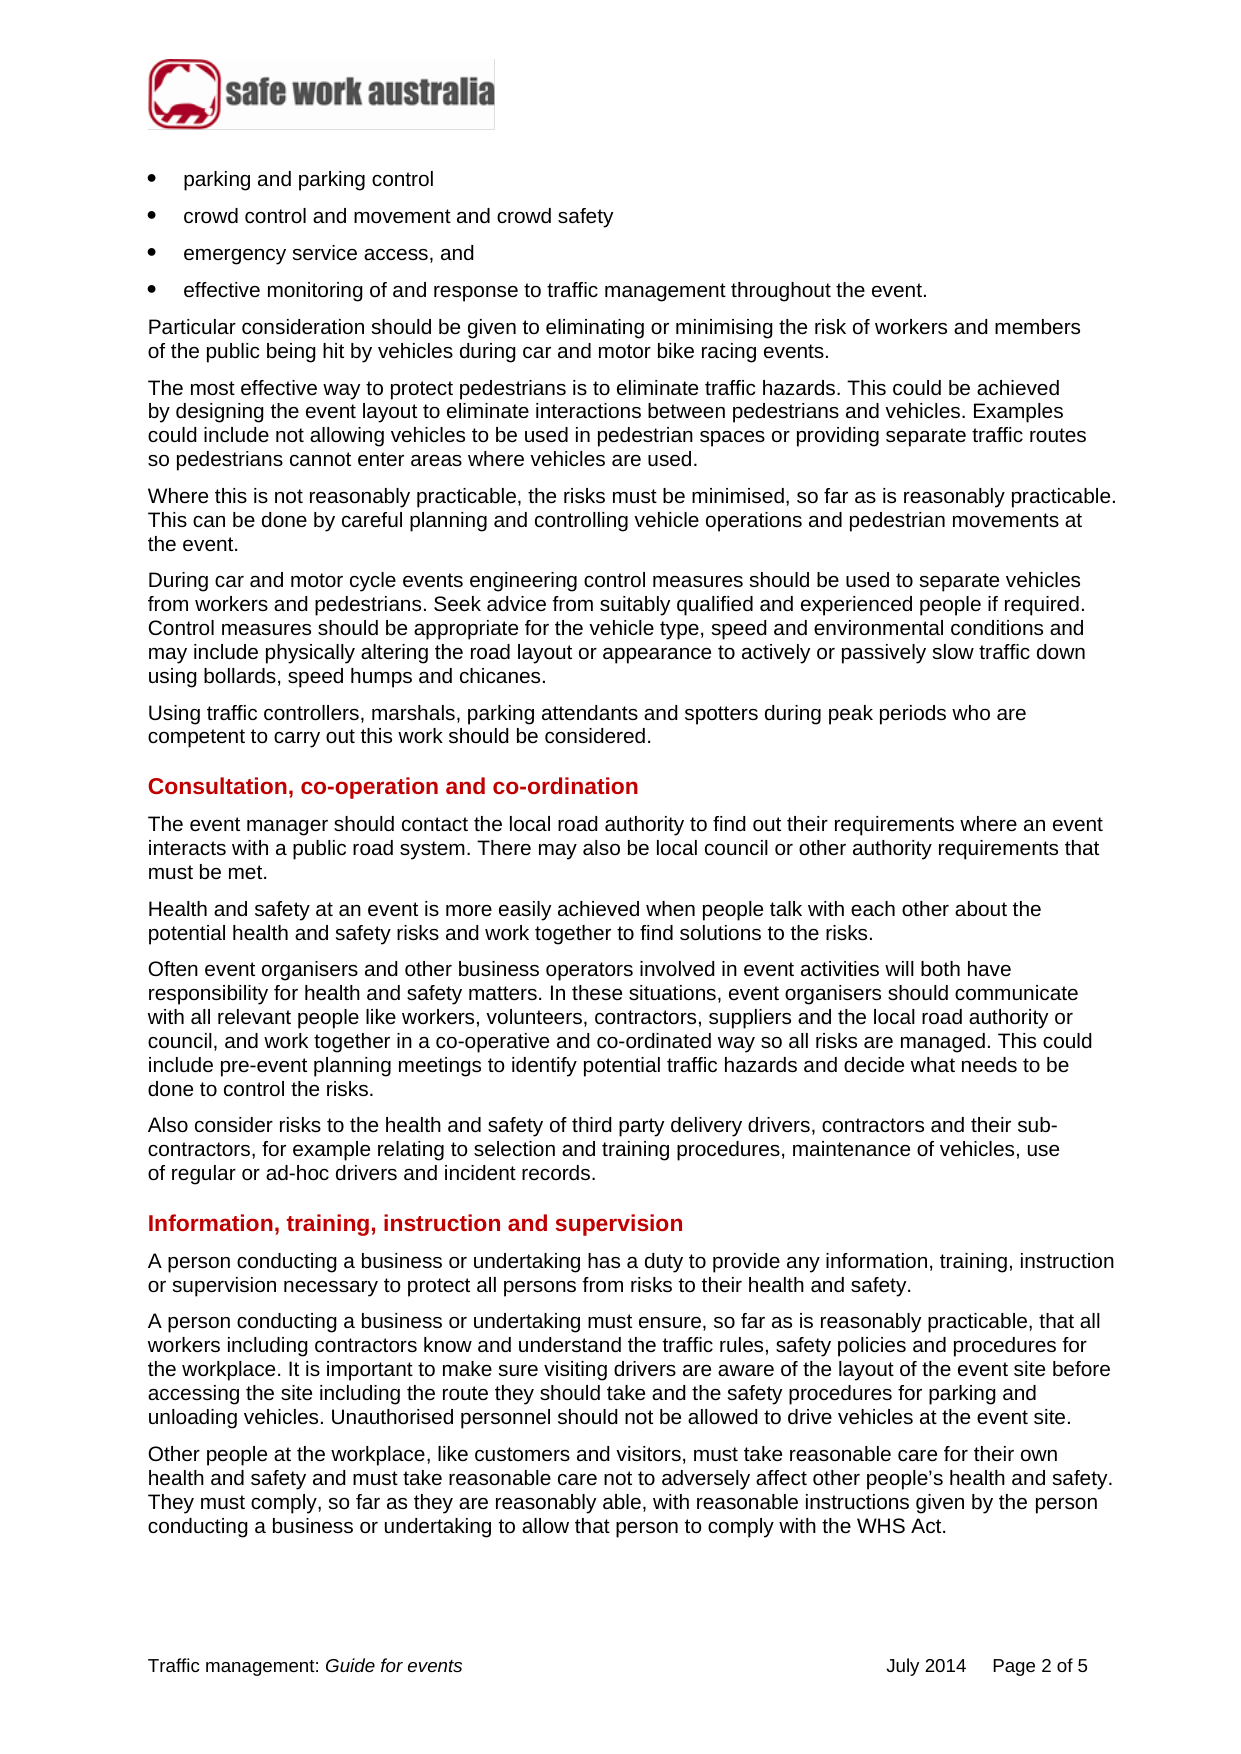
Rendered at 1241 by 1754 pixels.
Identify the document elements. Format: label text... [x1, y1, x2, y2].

text A person conducting a business or undertaking has a duty to provide any information, training, instruction or supervision necessary to protect all persons from risks to their health and safety. [148, 1249, 1122, 1297]
picture [147, 59, 496, 131]
text Also consider risks to the health and safety of third party delivery drivers, contractors and their sub-contractors, for example relating to selection and training procedures, maintenance of vehicles, use of regular or ad-hoc drivers and incident records. [148, 1113, 1122, 1185]
list emergency service access, and [148, 241, 1122, 266]
text Health and safety at an event is more easily achieved when people talk with each other about the potential health and safety risks and work together to find solutions to the risks. [148, 897, 1122, 944]
text Other people at the workplace, like customers and visitors, must take reasonable care for their own health and safety and must take reasonable care not to adversely affect other people’s health and safety. They must comply, so far as they are reasonably able, with reasonable instructions given by the person conducting a business or undertaking to allow that person to comply with the WHS Act. [148, 1442, 1122, 1537]
text The event manager should contact the local road authority to find out their requirements where an event interacts with a public road system. There may also be local council or other authority requirements that must be met. [148, 812, 1122, 884]
text Using traffic controllers, marshals, parking attendants and spotters during peak periods who are competent to carry out this work should be considered. [148, 700, 1122, 748]
text The most effective way to protect pedestrians is to eliminate traffic hazards. This could be achieved by designing the event layout to eliminate interactions between pedestrians and vehicles. Examples could include not allowing vehicles to be used in pedestrian spaces or providing separate traffic routes so pedestrians cannot enter areas where vehicles are used. [148, 375, 1122, 471]
text Often event organisers and other business operators involved in event activities will both have responsibility for health and safety matters. In these situations, event organisers should communicate with all relevant people like workers, volunteers, contractors, suppliers and the local road authority or council, and work together in a co-operative and co-ordinated way so all risks are managed. This could include pre-event planning meetings to identify potential traffic hazards and decide what needs to be done to control the risks. [148, 957, 1122, 1101]
list crowd control and movement and crowd safety [148, 204, 1122, 228]
text Information, training, instruction and supervision [148, 1210, 1122, 1236]
text A person conducting a business or undertaking must ensure, so far as is reasonably practicable, that all workers including contractors know and understand the traffic rules, safety policies and procedures for the workplace. It is important to make sure visiting drivers are aware of the layout of the event site before accessing the site including the route they should take and the safety procedures for parking and unloading vehicles. Unauthorised personnel should not be allowed to drive vehicles at the event site. [148, 1309, 1122, 1429]
list effective monitoring of and response to traffic management throughout the event. [148, 278, 1122, 302]
text During car and motor cycle events engineering control measures should be used to separate vehicles from workers and pedestrians. Seek advice from suitably qualified and experienced people if required. Control measures should be appropriate for the vehicle type, speed and environmental conditions and may include physically altering the road layout or appearance to actively or passively slow traffic down using bollards, speed humps and chicanes. [148, 568, 1122, 688]
text Particular consideration should be given to eliminating or minimising the risk of workers and members of the public being hit by vehicles during car and motor bike racing events. [148, 315, 1122, 363]
text Where this is not reasonably practicable, the risks must be minimised, so far as is reasonably practicable. This can be done by careful planning and controlling vehicle operations and pedestrian movements at the event. [148, 484, 1122, 556]
list parking and parking control [148, 167, 1122, 192]
text Consultation, co-operation and co-ordination [148, 773, 1122, 800]
